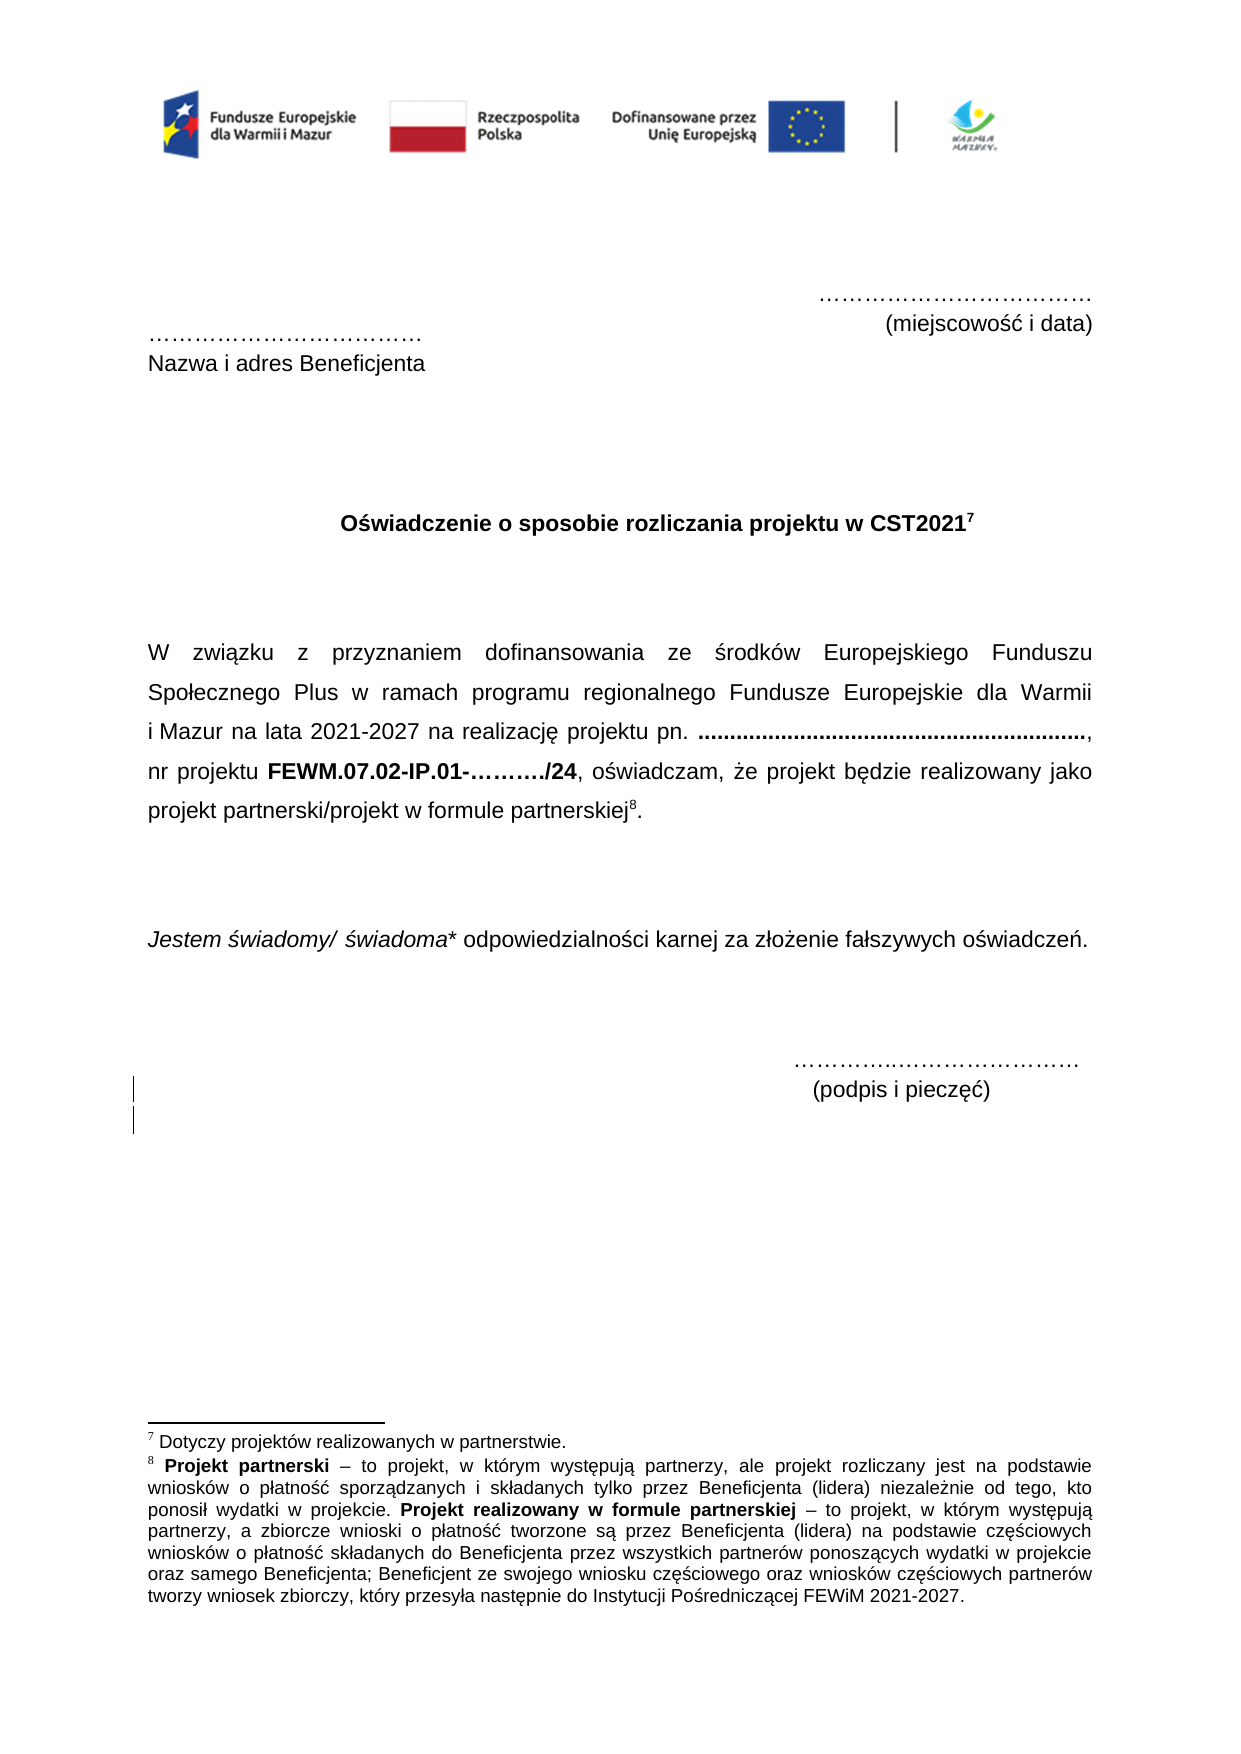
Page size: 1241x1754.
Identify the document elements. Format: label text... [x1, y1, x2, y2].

text …………..…………………… [738, 1046, 1093, 1072]
text Oświadczenie o sposobie rozliczania projektu w CST2021 [148, 510, 1093, 537]
picture [147, 73, 1093, 178]
text W związku z przyznaniem dofinansowania ze środków Europejskiego Funduszu Społecznego Plus w ramach programu regionalnego Fundusze Europejskie dla Warmii i Mazur na lata 2021-2027 na realizację projektu pn. ............................................................., nr projektu FEWM.07.02-IP.01-………./24, oświadczam, że projekt będzie realizowany jako projekt partnerski/projekt w formule partnerskiej. [148, 639, 1093, 823]
text Jestem świadomy/ świadoma* odpowiedzialności karnej za złożenie fałszywych oświadczeń. [148, 926, 1093, 952]
text ……………………………… Nazwa i adres Beneficjenta [148, 320, 583, 376]
text ……………………………… (miejscowość i data) [657, 280, 1093, 337]
text (podpis i pieczęć) [598, 1076, 1093, 1102]
